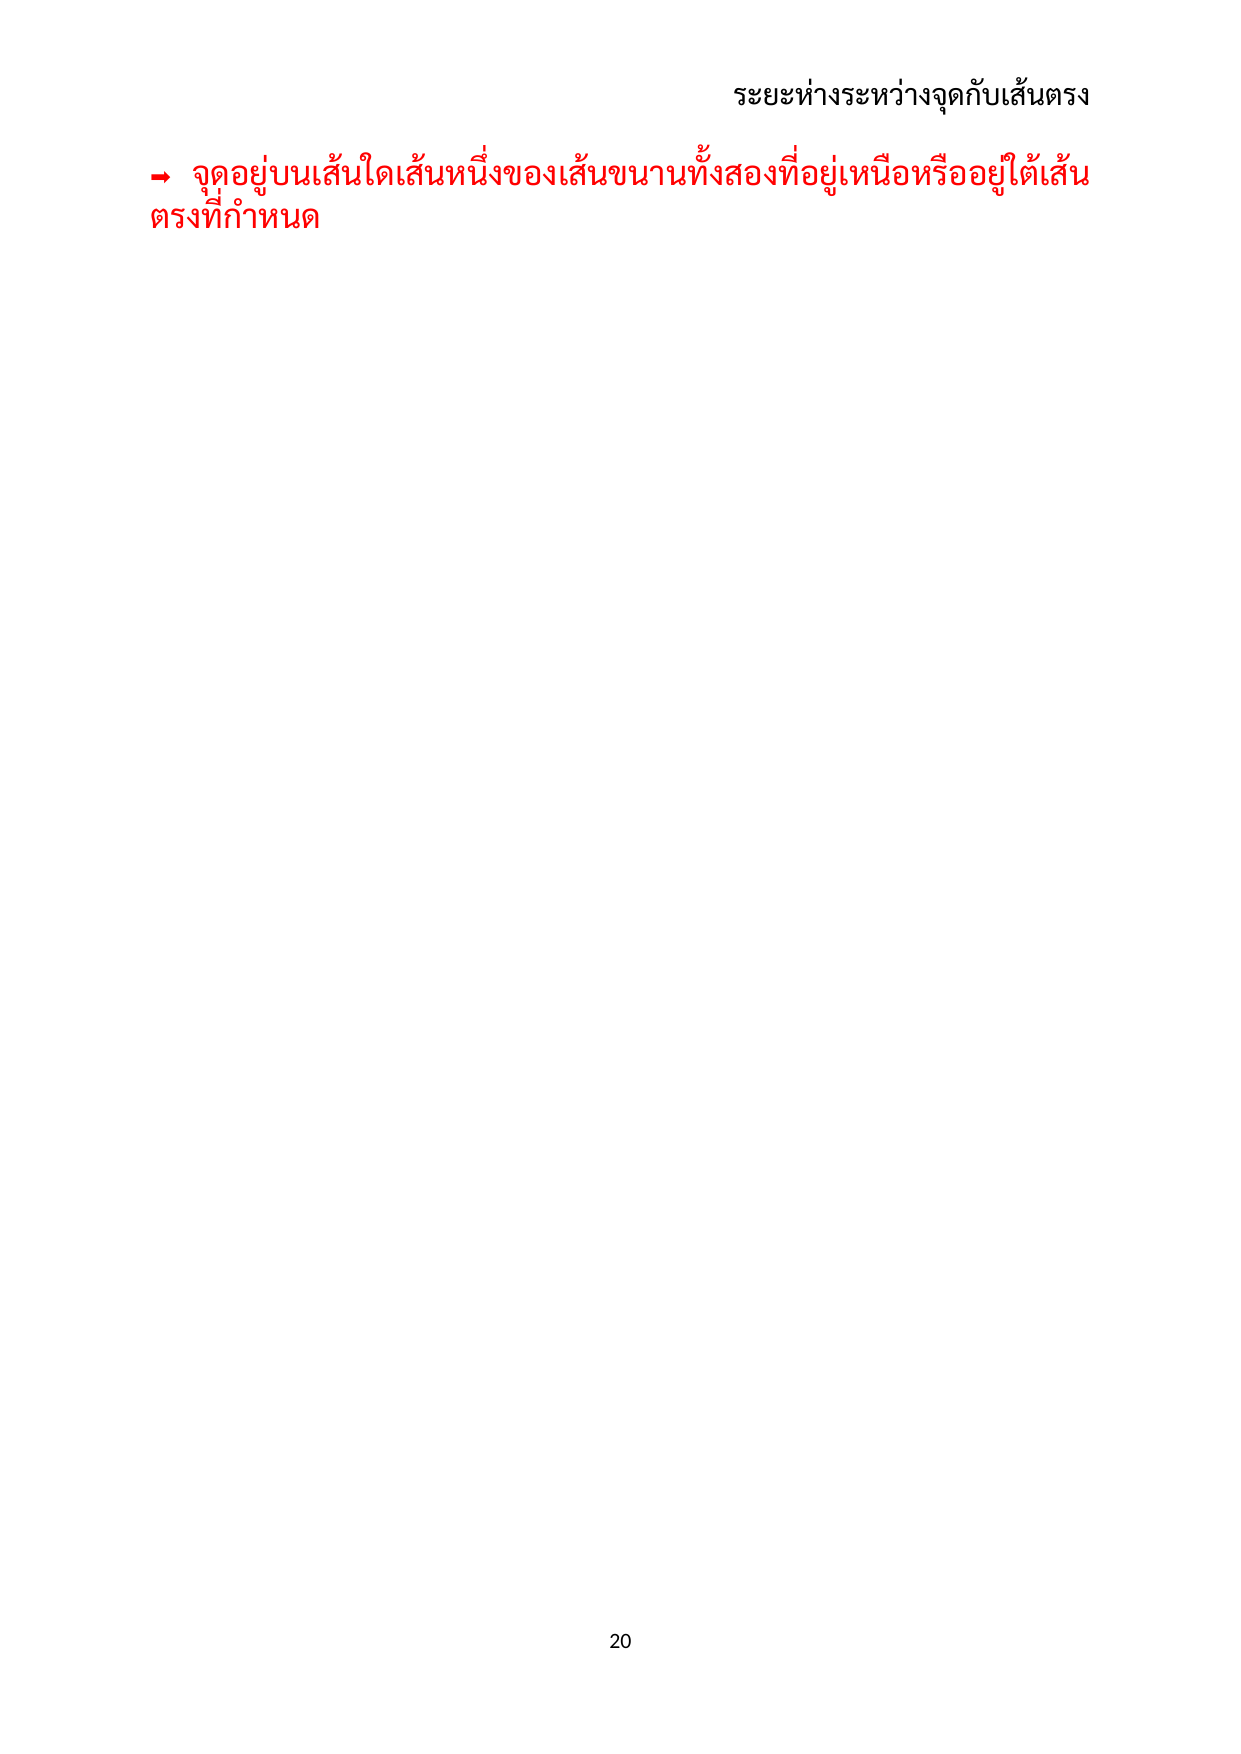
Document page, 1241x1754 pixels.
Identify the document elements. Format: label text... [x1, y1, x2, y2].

text ➡ จุดอยู่บนเส้นใดเส้นหนึ่งของเส้นขนานทั้งสองที่อยู่เหนือหรืออยู่ใต้เส้นตรงที่กำหนด [150, 150, 1090, 237]
